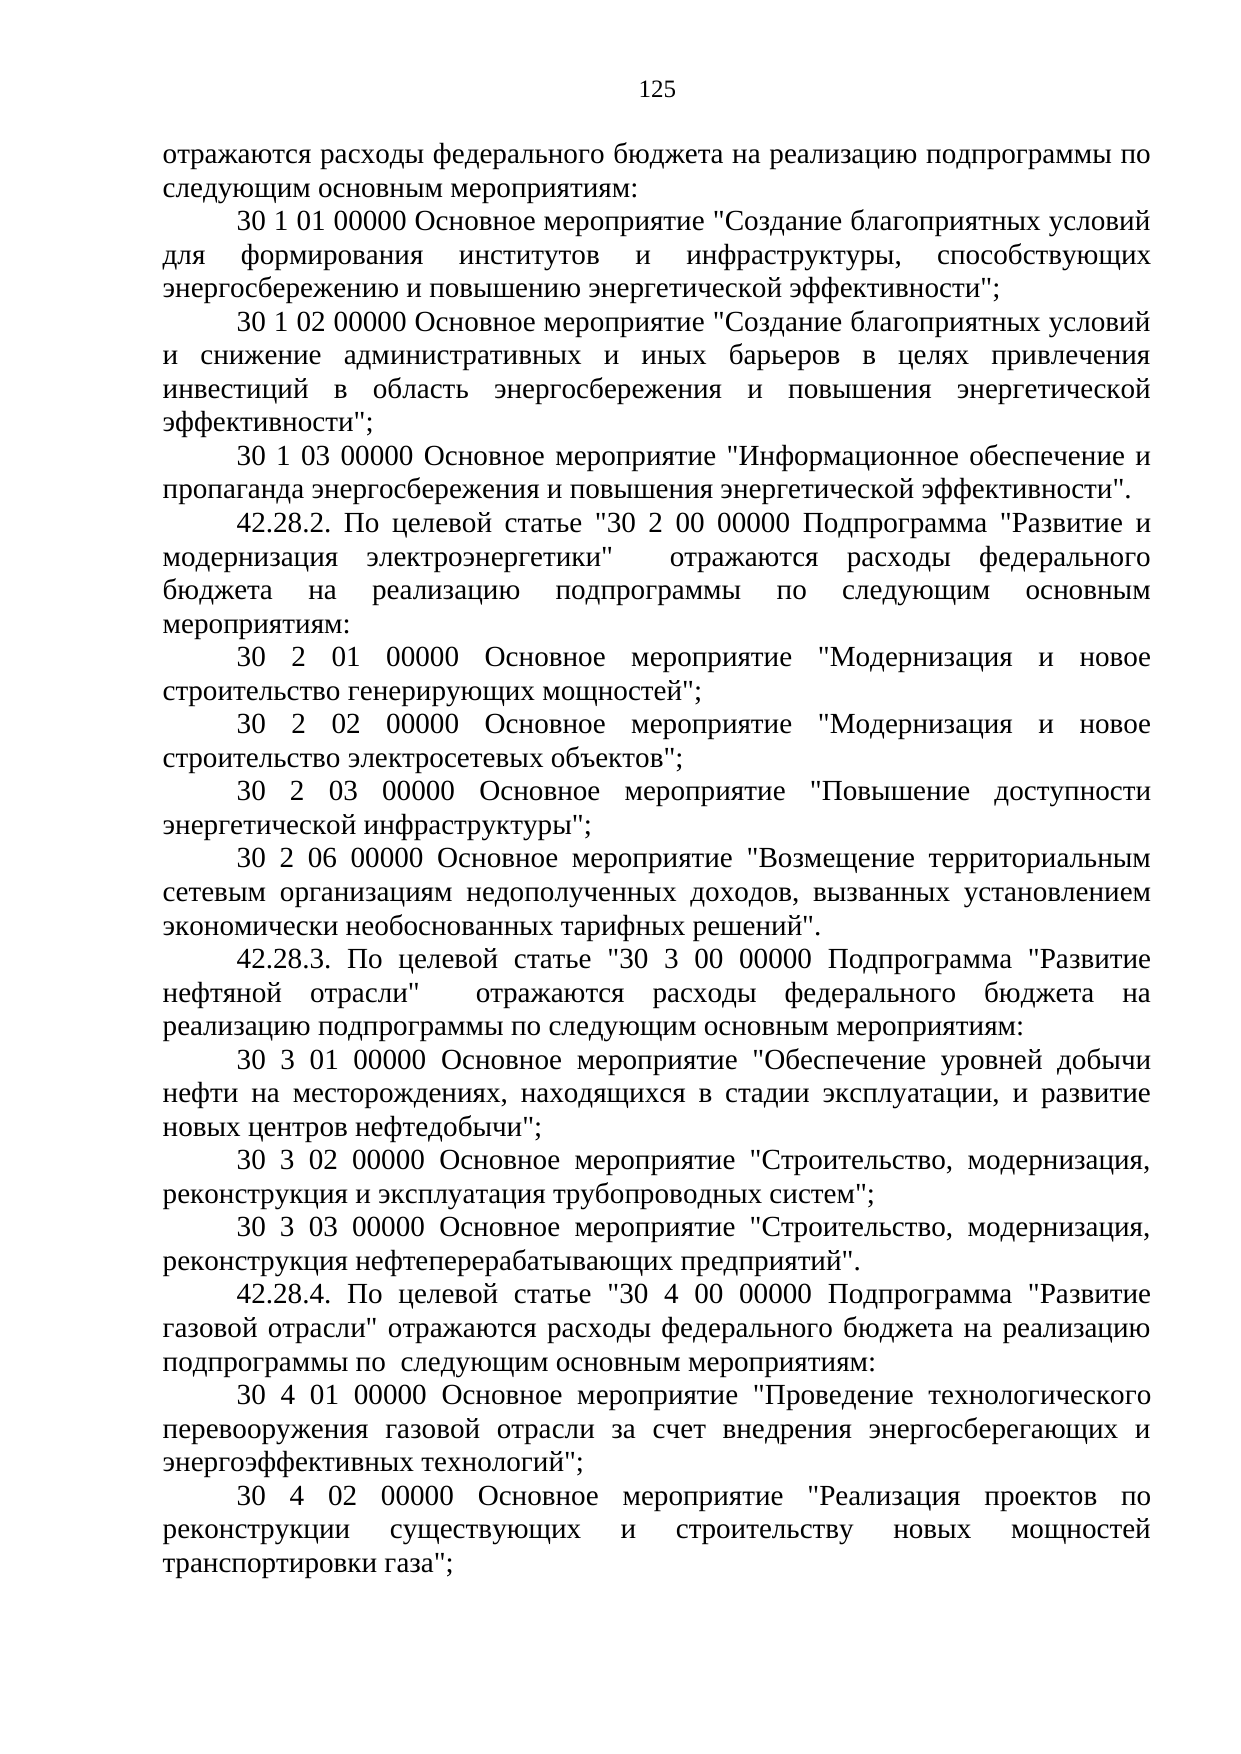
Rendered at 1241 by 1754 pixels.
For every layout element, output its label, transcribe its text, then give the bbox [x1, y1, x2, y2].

text 30 3 03 00000 Основное мероприятие "Строительство, модернизация, реконструкция нефтеперерабатывающих предприятий". [162, 1209, 1152, 1277]
text 30 4 02 00000 Основное мероприятие "Реализация проектов по реконструкции существующих и строительству новых мощностей транспортировки газа"; [162, 1478, 1152, 1578]
text 30 4 01 00000 Основное мероприятие "Проведение технологического перевооружения газовой отрасли за счет внедрения энергосберегающих и энергоэффективных технологий"; [162, 1377, 1152, 1478]
text 30 1 02 00000 Основное мероприятие "Создание благоприятных условий и снижение административных и иных барьеров в целях привлечения инвестиций в область энергосбережения и повышения энергетической эффективности"; [162, 304, 1152, 438]
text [162, 136, 1152, 203]
text 30 3 01 00000 Основное мероприятие "Обеспечение уровней добычи нефти на месторождениях, находящихся в стадии эксплуатации, и развитие новых центров нефтедобычи"; [162, 1042, 1152, 1142]
text 30 3 02 00000 Основное мероприятие "Строительство, модернизация, реконструкция и эксплуатация трубопроводных систем"; [162, 1142, 1152, 1209]
text 42.28.3. По целевой статье "30 3 00 00000 Подпрограмма "Развитие нефтяной отрасли" отражаются расходы федерального бюджета на реализацию подпрограммы по следующим основным мероприятиям: [162, 941, 1152, 1042]
text 30 1 01 00000 Основное мероприятие "Создание благоприятных условий для формирования институтов и инфраструктуры, способствующих энергосбережению и повышению энергетической эффективности"; [162, 203, 1152, 304]
text 42.28.4. По целевой статье "30 4 00 00000 Подпрограмма "Развитие газовой отрасли" отражаются расходы федерального бюджета на реализацию подпрограммы по следующим основным мероприятиям: [162, 1277, 1152, 1377]
text 30 2 03 00000 Основное мероприятие "Повышение доступности энергетической инфраструктуры"; [162, 773, 1152, 841]
text 30 2 02 00000 Основное мероприятие "Модернизация и новое строительство электросетевых объектов"; [162, 706, 1152, 773]
text 42.28.2. По целевой статье "30 2 00 00000 Подпрограмма "Развитие и модернизация электроэнергетики" отражаются расходы федерального бюджета на реализацию подпрограммы по следующим основным мероприятиям: [162, 505, 1152, 639]
text 30 2 06 00000 Основное мероприятие "Возмещение территориальным сетевым организациям недополученных доходов, вызванных установлением экономически необоснованных тарифных решений". [162, 841, 1152, 941]
text 30 2 01 00000 Основное мероприятие "Модернизация и новое строительство генерирующих мощностей"; [162, 639, 1152, 706]
text 30 1 03 00000 Основное мероприятие "Информационное обеспечение и пропаганда энергосбережения и повышения энергетической эффективности". [162, 438, 1152, 505]
